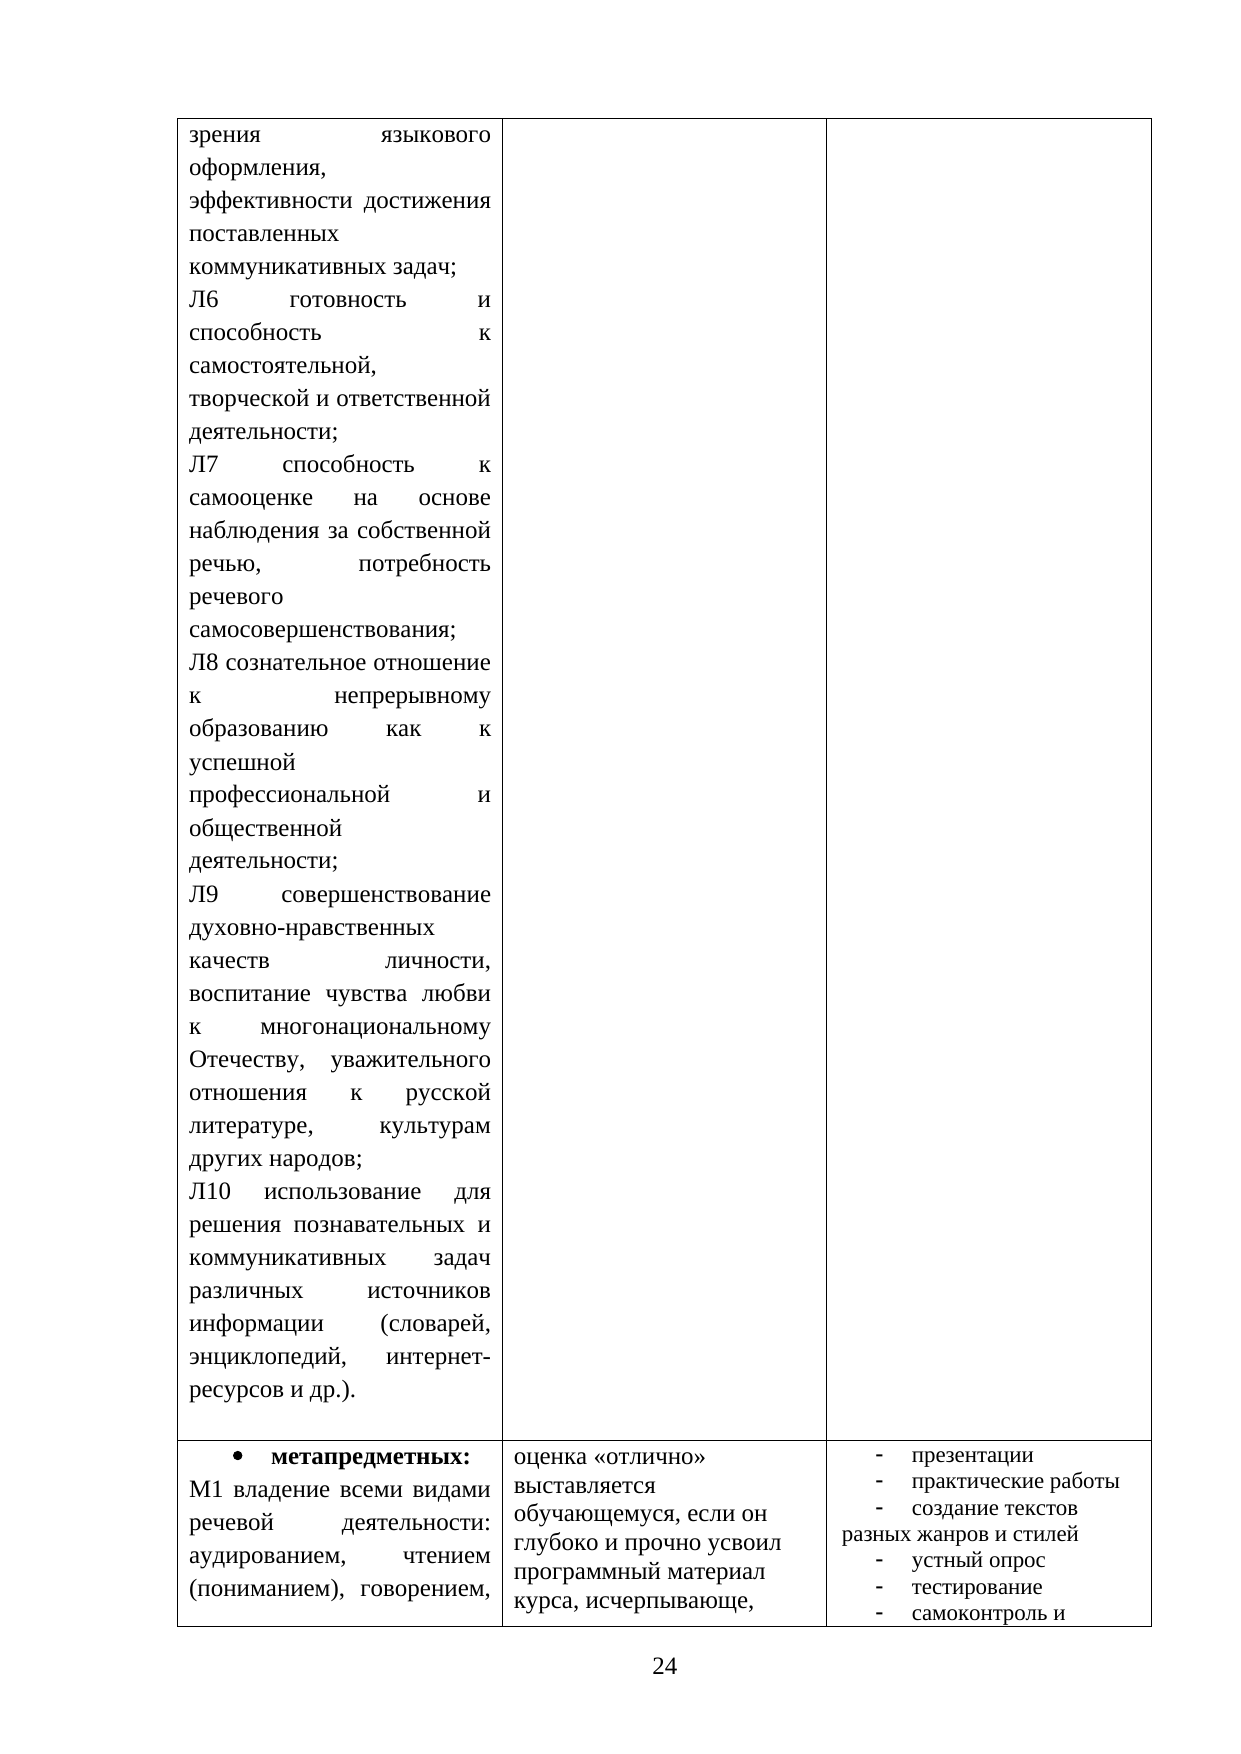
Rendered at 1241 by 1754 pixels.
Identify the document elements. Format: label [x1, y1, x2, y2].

table_cell [827, 119, 1151, 1440]
table_cell [178, 1441, 502, 1626]
table_cell [503, 1441, 826, 1626]
table_cell [503, 119, 826, 1440]
table_cell [178, 119, 502, 1440]
table_cell [827, 1441, 1151, 1626]
